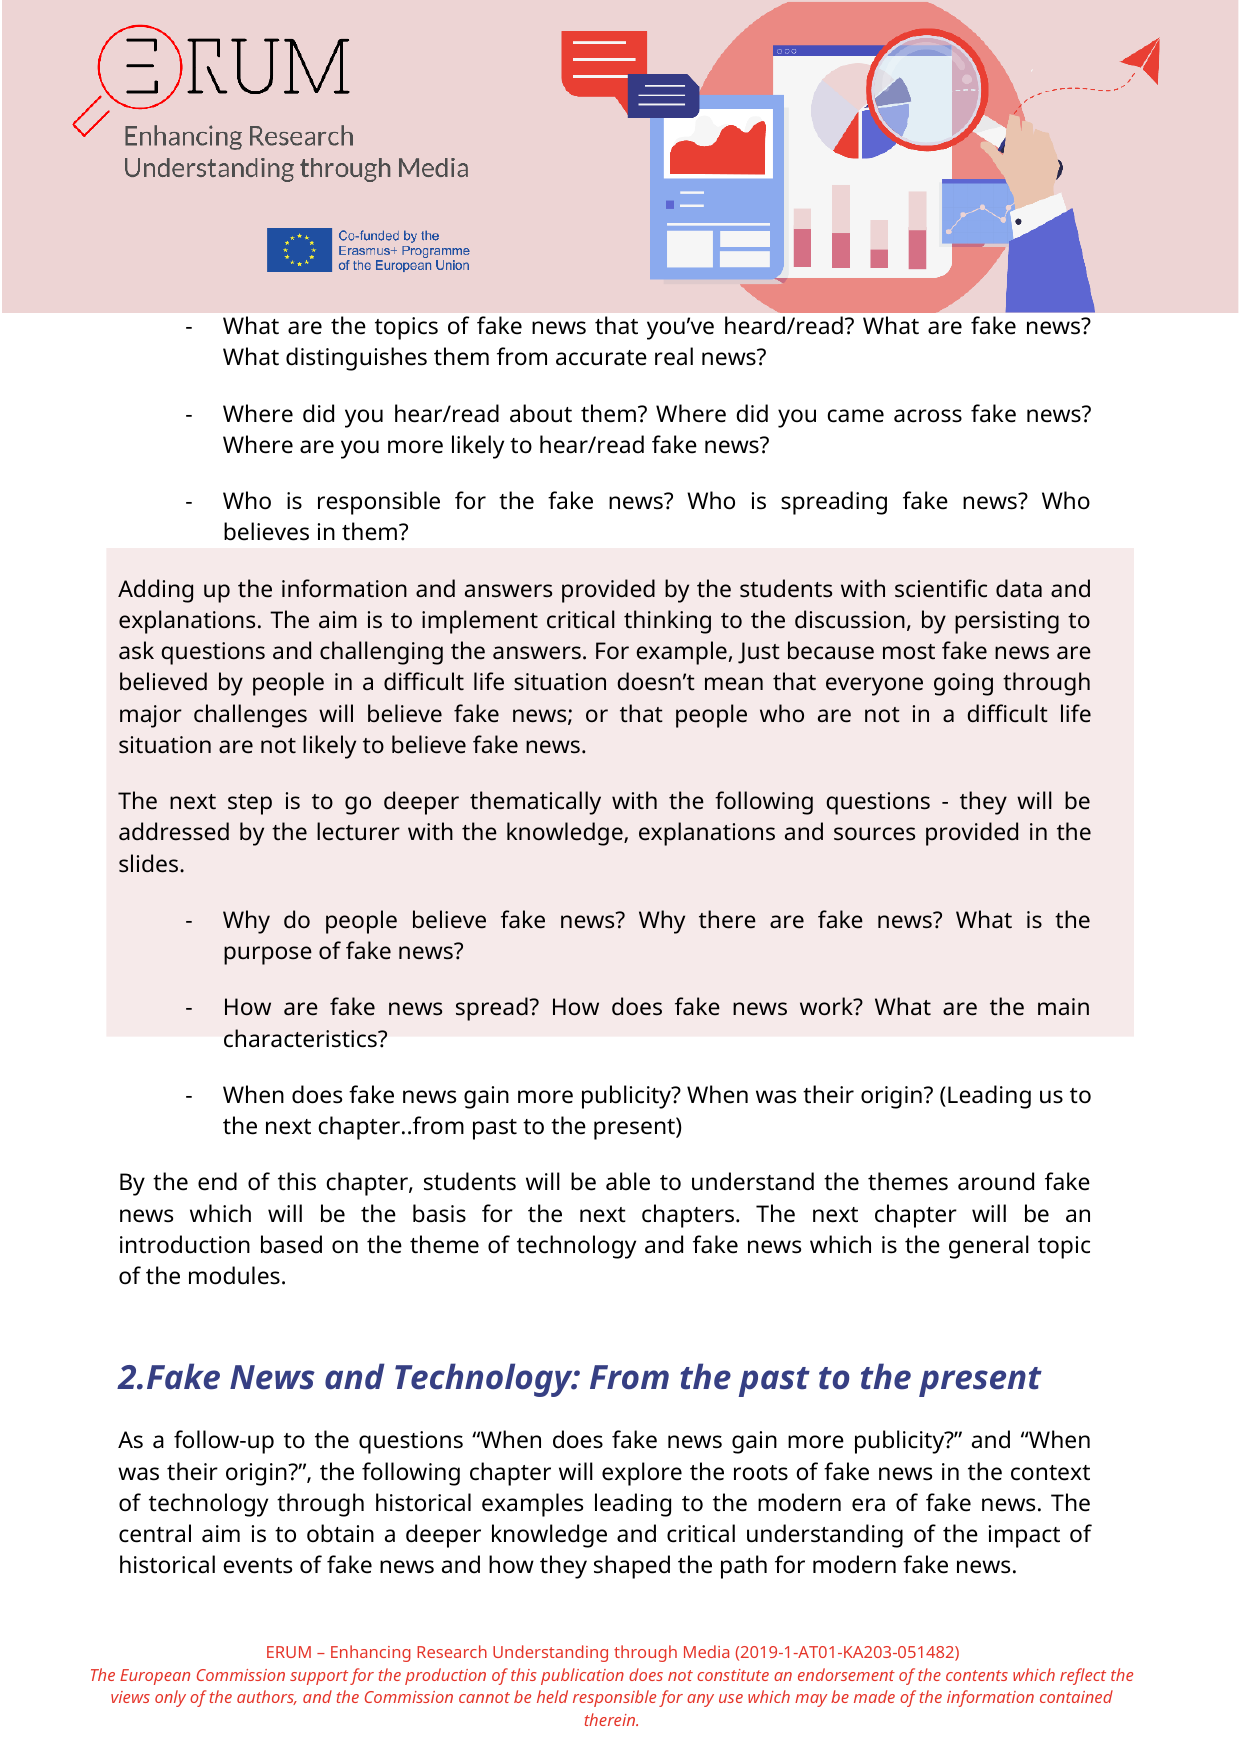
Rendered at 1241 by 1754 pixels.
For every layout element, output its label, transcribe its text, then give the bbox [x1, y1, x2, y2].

list How are fake news spread? How does fake news work? What are the main characteristics? [185, 991, 1093, 1054]
text By the end of this chapter, students will be able to understand the themes around fake news which will be the basis for the next chapters. The next chapter will be an introduction based on the theme of technology and fake news which is the general topic of the modules. [118, 1166, 1093, 1291]
list Where did you hear/read about them? Where did you came across fake news? Where are you more likely to hear/read fake news? [185, 398, 1093, 460]
text The next step is to go deeper thematically with the following questions - they will be addressed by the lecturer with the knowledge, explanations and sources provided in the slides. [118, 785, 1093, 879]
list Why do people believe fake news? Why there are fake news? What is the purpose of fake news? [185, 904, 1093, 966]
list What are the topics of fake news that you’ve heard/read? What are fake news? What distinguishes them from accurate real news? [185, 310, 1093, 373]
list When does fake news gain more publicity? When was their origin? (Leading us to the next chapter..from past to the present) [185, 1079, 1093, 1141]
list Who is responsible for the fake news? Who is spreading fake news? Who believes in them? [185, 485, 1093, 548]
picture [0, 0, 1241, 313]
text 2.Fake News and Technology: From the past to the present [118, 1354, 1093, 1399]
text Adding up the information and answers provided by the students with scientific data and explanations. The aim is to implement critical thinking to the discussion, by persisting to ask questions and challenging the answers. For example, Just because most fake news are believed by people in a difficult life situation doesn’t mean that everyone going through major challenges will believe fake news; or that people who are not in a difficult life situation are not likely to believe fake news. [118, 573, 1093, 760]
text As a follow-up to the questions “When does fake news gain more publicity?” and “When was their origin?”, the following chapter will explore the roots of fake news in the context of technology through historical examples leading to the modern era of fake news. The central aim is to obtain a deeper knowledge and critical understanding of the impact of historical events of fake news and how they shaped the path for modern fake news. [118, 1424, 1093, 1581]
